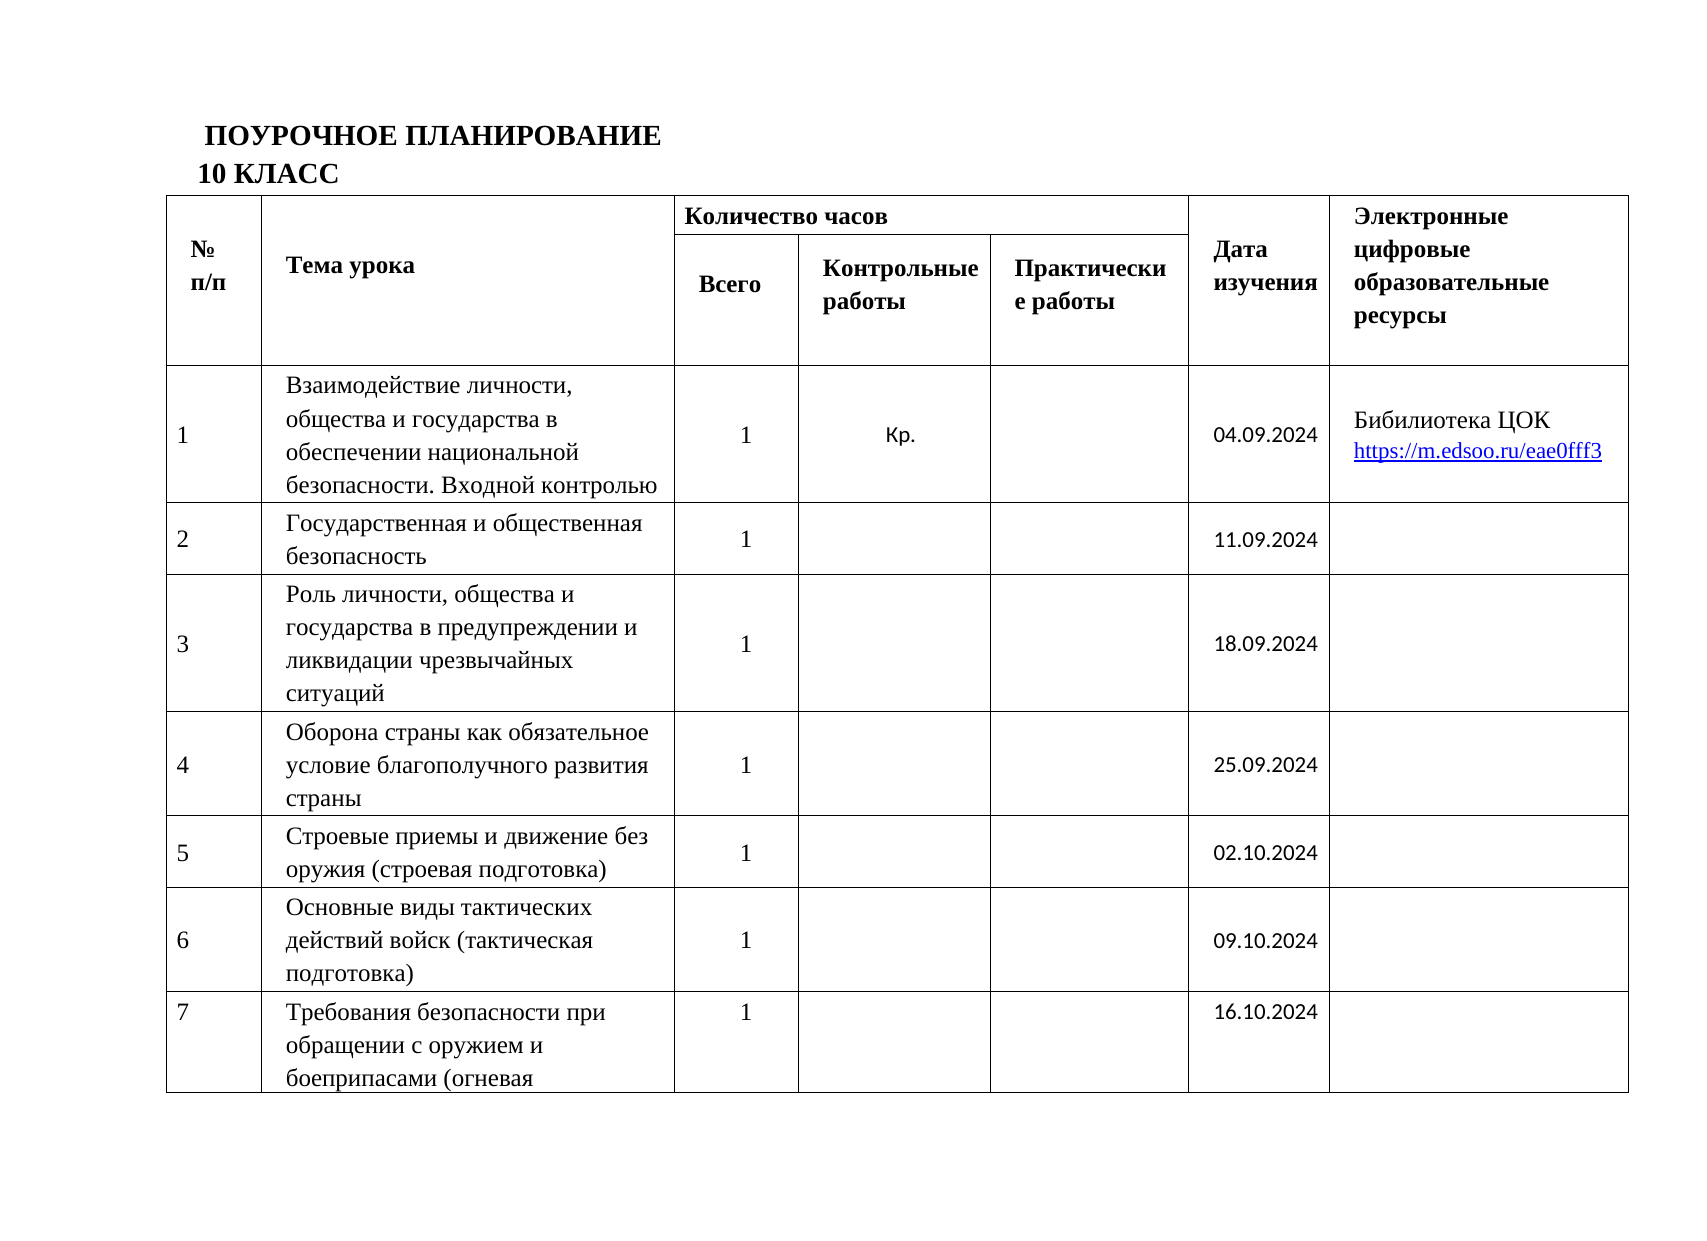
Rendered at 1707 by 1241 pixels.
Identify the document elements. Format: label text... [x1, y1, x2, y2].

table_cell Взаимодействие личности, общества и государства в обеспечении национальной безопасности. Входной контролью [262, 366, 674, 502]
table_header Количество часов [675, 196, 1188, 233]
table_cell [262, 992, 674, 1092]
table_cell Оборона страны как обязательное условие благополучного развития страны [262, 712, 674, 815]
table_cell Основные виды тактических действий войск (тактическая подготовка) [262, 888, 674, 991]
table_cell 1 [675, 816, 798, 887]
table_header Тема урока [262, 196, 674, 365]
table_cell [991, 888, 1188, 991]
table_cell 2 [167, 503, 261, 574]
table_cell Строевые приемы и движение без оружия (строевая подготовка) [262, 816, 674, 887]
table_cell 1 [675, 712, 798, 815]
table_cell 4 [167, 712, 261, 815]
table_cell Контрольные работы [799, 235, 990, 365]
table_cell 16.10.2024 [1189, 992, 1329, 1092]
table_cell 18.09.2024 [1189, 575, 1329, 711]
table_cell Кр. [799, 366, 990, 502]
table_cell 09.10.2024 [1189, 888, 1329, 991]
table_cell [1330, 575, 1628, 711]
table_cell [991, 366, 1188, 502]
table_cell [991, 816, 1188, 887]
table_cell 1 [675, 575, 798, 711]
table_cell Государственная и общественная безопасность [262, 503, 674, 574]
table_cell 5 [167, 816, 261, 887]
table_cell [991, 575, 1188, 711]
text ПОУРОЧНОЕ ПЛАНИРОВАНИЕ [190, 118, 1618, 152]
table_cell 1 [675, 503, 798, 574]
table_cell [799, 575, 990, 711]
table_cell 7 [167, 992, 261, 1092]
table_cell 1 [675, 366, 798, 502]
table_header № п/п [167, 196, 261, 365]
table_cell [799, 503, 990, 574]
table_cell [1330, 712, 1628, 815]
table_cell Всего [675, 235, 798, 365]
table_cell 04.09.2024 [1189, 366, 1329, 502]
table_cell [1330, 503, 1628, 574]
table_cell 11.09.2024 [1189, 503, 1329, 574]
table_header Дата изучения [1189, 196, 1329, 365]
table_cell [799, 816, 990, 887]
table_cell [799, 888, 990, 991]
table_cell Практические работы [991, 235, 1188, 365]
table_cell 6 [167, 888, 261, 991]
table_header Электронные цифровые образовательные ресурсы [1330, 196, 1628, 365]
table_cell Роль личности, общества и государства в предупреждении и ликвидации чрезвычайных ситуаций [262, 575, 674, 711]
table_cell 1 [675, 888, 798, 991]
table_cell 1 [675, 992, 798, 1092]
table_cell [1330, 992, 1628, 1092]
text 10 КЛАСС [190, 157, 1618, 190]
table_cell [991, 712, 1188, 815]
table_cell 02.10.2024 [1189, 816, 1329, 887]
table_cell [799, 712, 990, 815]
table_cell 25.09.2024 [1189, 712, 1329, 815]
table_cell Бибилиотека ЦОК https://m.edsoo.ru/eae0fff3 [1330, 366, 1628, 502]
table_cell 3 [167, 575, 261, 711]
table_cell [991, 503, 1188, 574]
table_cell [1330, 816, 1628, 887]
table_cell [1330, 888, 1628, 991]
table_cell 1 [167, 366, 261, 502]
table_cell [799, 992, 990, 1092]
table_cell [991, 992, 1188, 1092]
